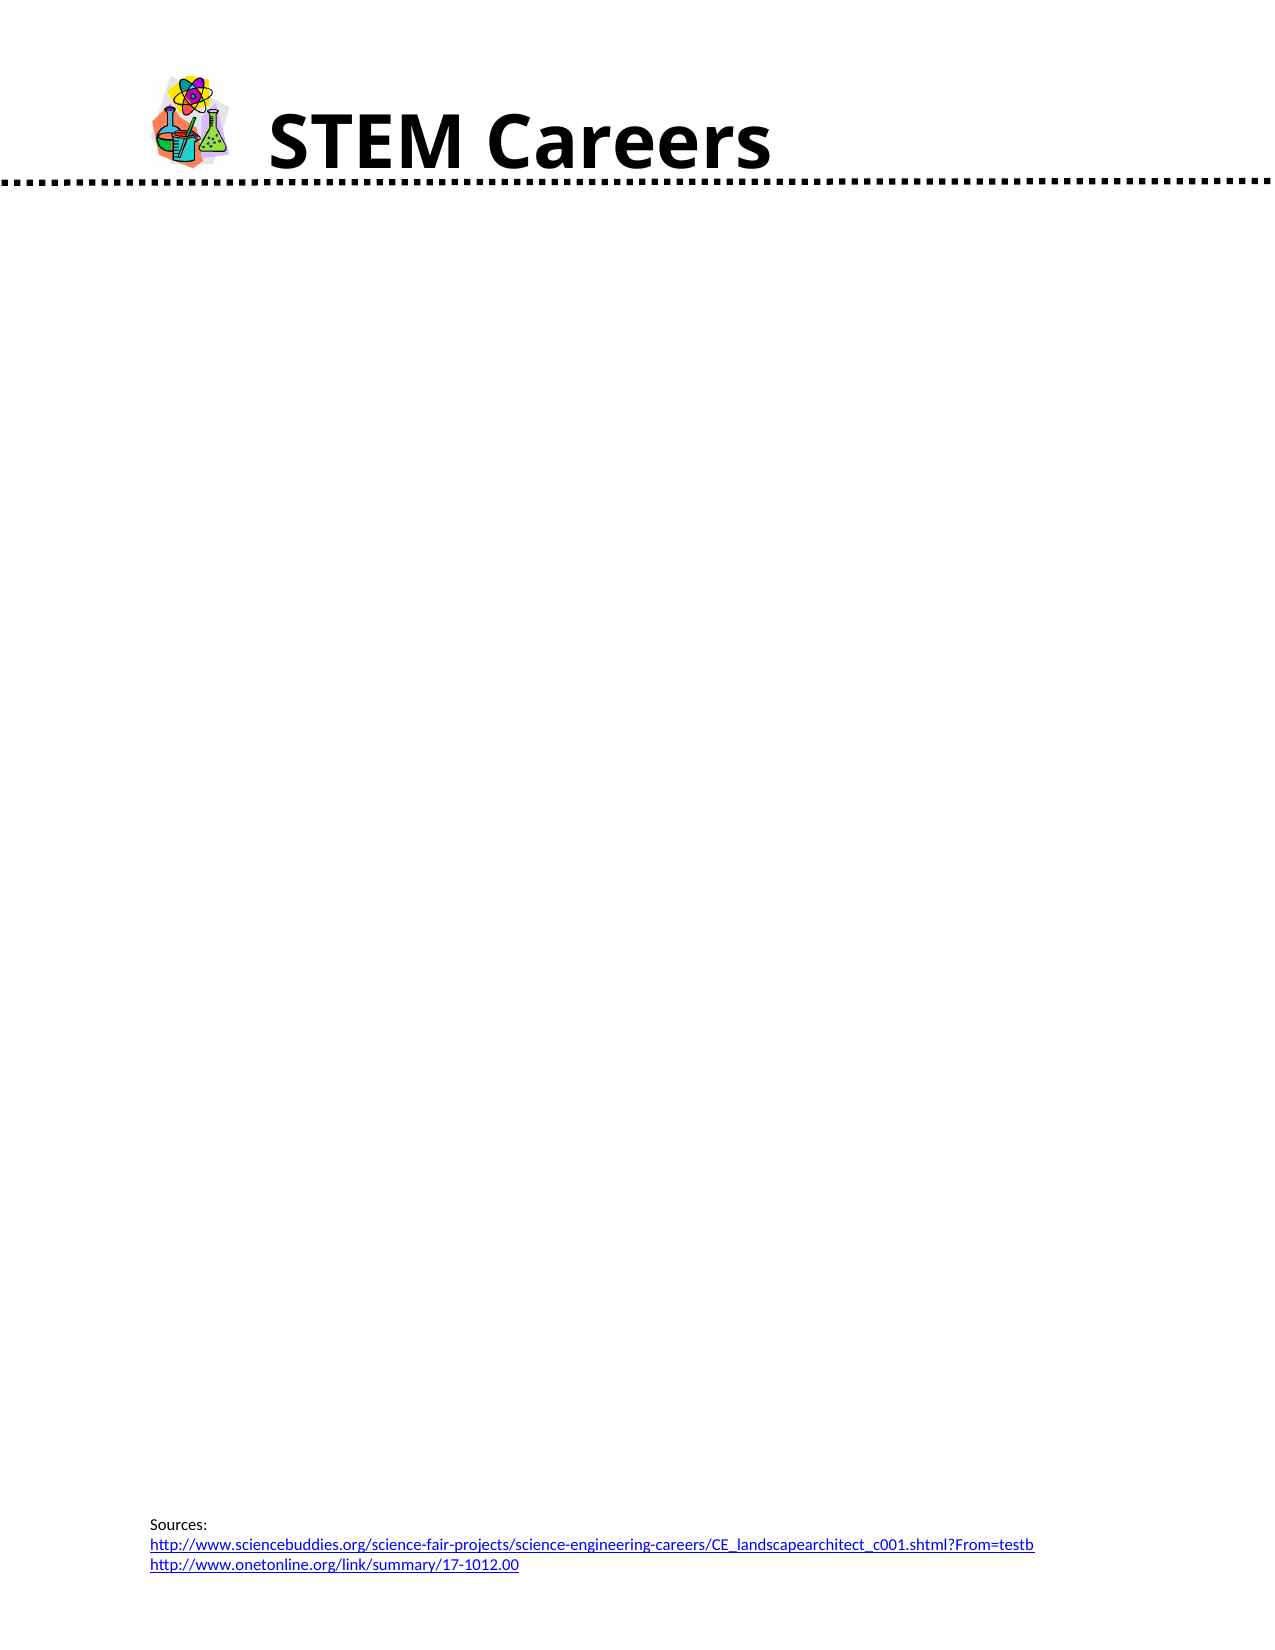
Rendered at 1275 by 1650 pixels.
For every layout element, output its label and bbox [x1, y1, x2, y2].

picture [150, 75, 230, 169]
